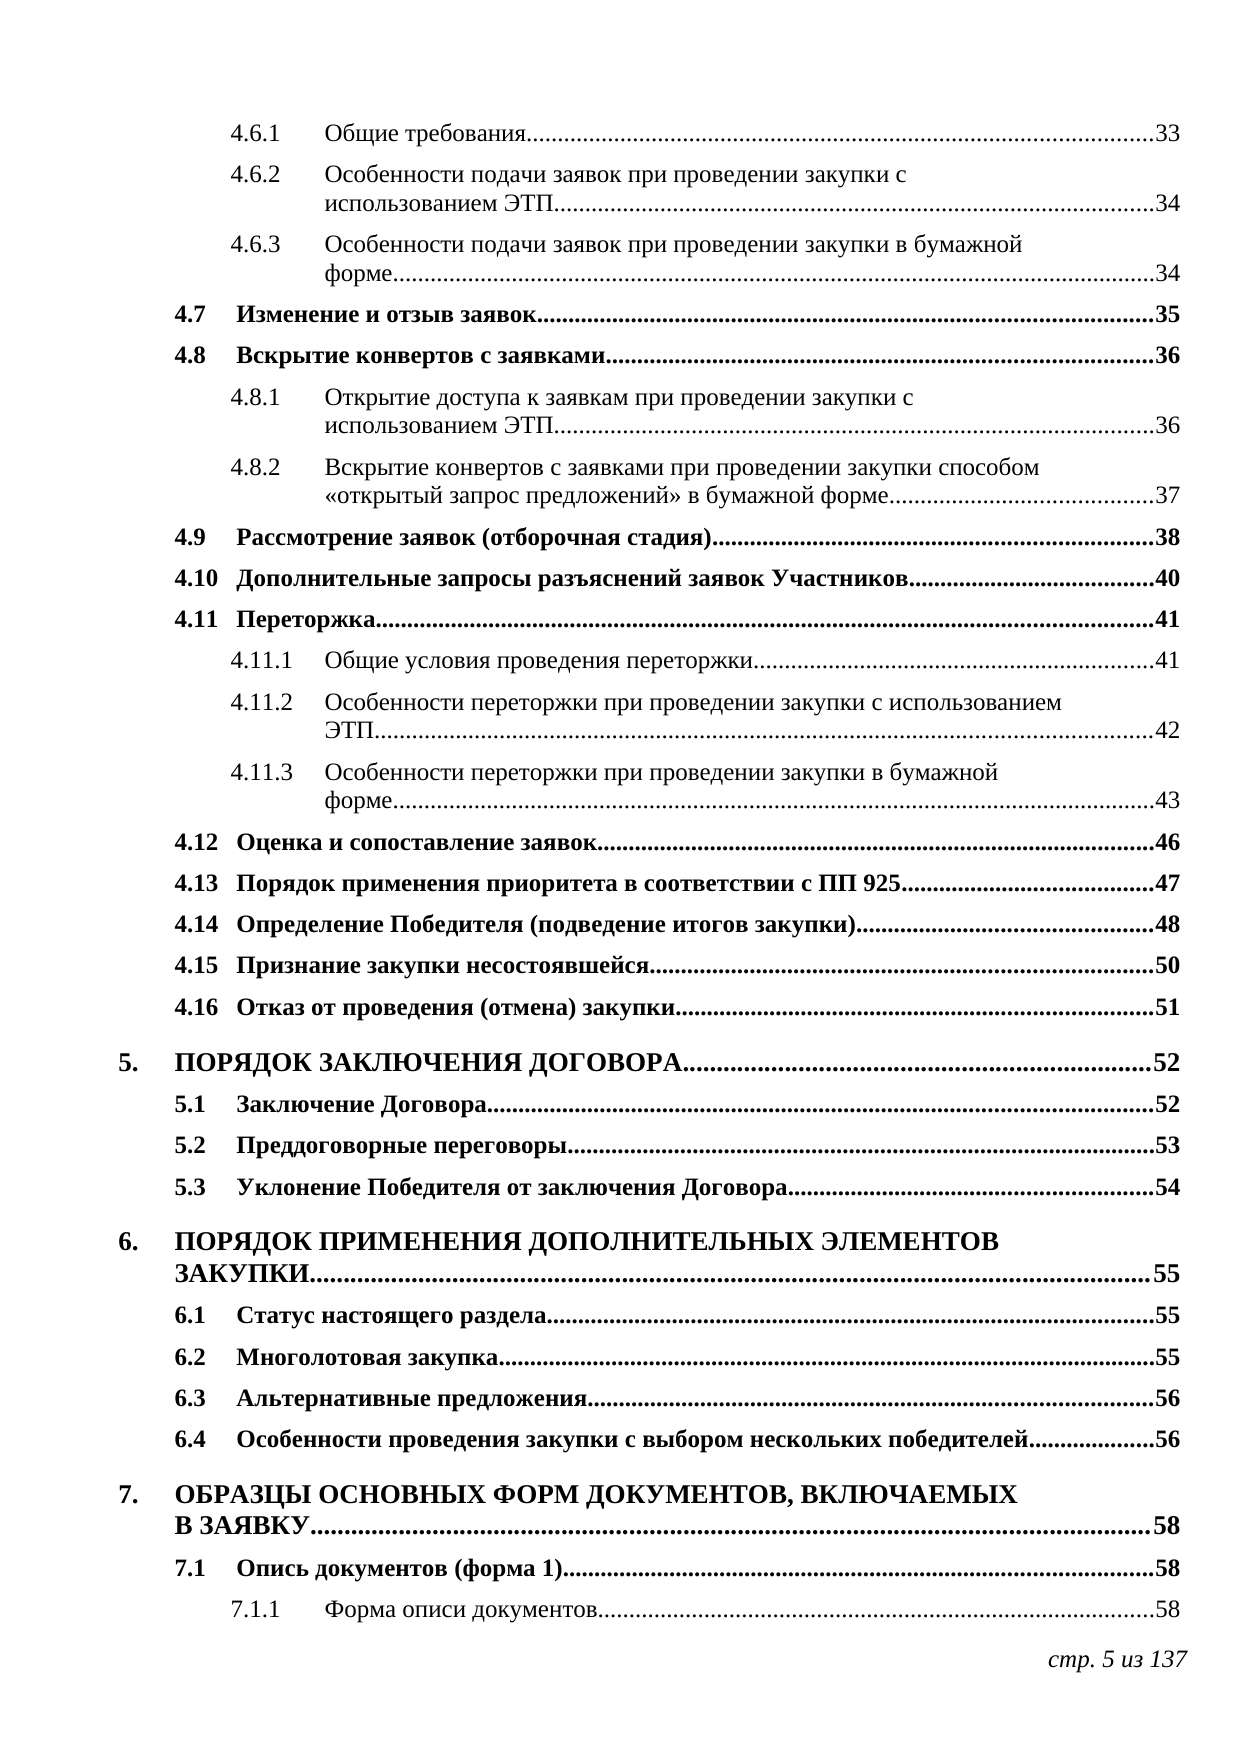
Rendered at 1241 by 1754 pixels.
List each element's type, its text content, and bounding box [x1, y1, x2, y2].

text 4.8.2 Вскрытие конвертов с заявками при проведении закупки способом «открытый запрос предложений» в бумажной форме 37 [230, 452, 1063, 509]
text 5.1 Заключение Договора 52 [174, 1089, 1093, 1118]
text 4.10 Дополнительные запросы разъяснений заявок Участников 40 [174, 563, 1093, 592]
text 4.12 Оценка и сопоставление заявок 46 [174, 827, 1093, 856]
text 7. ОБРАЗЦЫ ОСНОВНЫХ ФОРМ ДОКУМЕНТОВ, ВКЛЮЧАЕМЫХ В ЗАЯВКУ 58 [118, 1478, 1063, 1540]
text 5.3 Уклонение Победителя от заключения Договора 54 [174, 1172, 1093, 1201]
text 4.16 Отказ от проведения (отмена) закупки 51 [174, 992, 1093, 1021]
text 4.11.3 Особенности переторжки при проведении закупки в бумажной форме 43 [230, 757, 1063, 814]
text 4.6.3 Особенности подачи заявок при проведении закупки в бумажной форме 34 [230, 229, 1063, 287]
text 6.4 Особенности проведения закупки с выбором нескольких победителей 56 [174, 1424, 1093, 1453]
text 4.11 Переторжка 41 [174, 604, 1093, 633]
text 6.1 Статус настоящего раздела 55 [174, 1300, 1093, 1329]
text 6.2 Многолотовая закупка 55 [174, 1342, 1093, 1370]
text 4.9 Рассмотрение заявок (отборочная стадия) 38 [174, 522, 1093, 551]
text 6. ПОРЯДОК ПРИМЕНЕНИЯ ДОПОЛНИТЕЛЬНЫХ ЭЛЕМЕНТОВ ЗАКУПКИ 55 [118, 1226, 1063, 1288]
text 5.2 Преддоговорные переговоры 53 [174, 1131, 1093, 1159]
text 5. ПОРЯДОК ЗАКЛЮЧЕНИЯ ДОГОВОРА 52 [118, 1046, 1063, 1077]
text 4.11.2 Особенности переторжки при проведении закупки с использованием ЭТП 42 [230, 687, 1063, 744]
text 4.14 Определение Победителя (подведение итогов закупки) 48 [174, 909, 1093, 938]
text 4.15 Признание закупки несостоявшейся 50 [174, 951, 1093, 979]
text 4.6.1 Общие требования 33 [230, 118, 1063, 147]
text 4.11.1 Общие условия проведения переторжки 41 [230, 646, 1063, 674]
text 4.8.1 Открытие доступа к заявкам при проведении закупки с использованием ЭТП 36 [230, 382, 1063, 439]
text 7.1.1 Форма описи документов 58 [230, 1594, 1063, 1623]
text 4.7 Изменение и отзыв заявок 35 [174, 299, 1093, 328]
text 4.8 Вскрытие конвертов с заявками 36 [174, 341, 1093, 369]
text 6.3 Альтернативные предложения 56 [174, 1383, 1093, 1412]
text 7.1 Опись документов (форма 1) 58 [174, 1553, 1093, 1581]
text 4.13 Порядок применения приоритета в соответствии с ПП 925 47 [174, 868, 1093, 897]
text 4.6.2 Особенности подачи заявок при проведении закупки с использованием ЭТП 34 [230, 159, 1063, 217]
